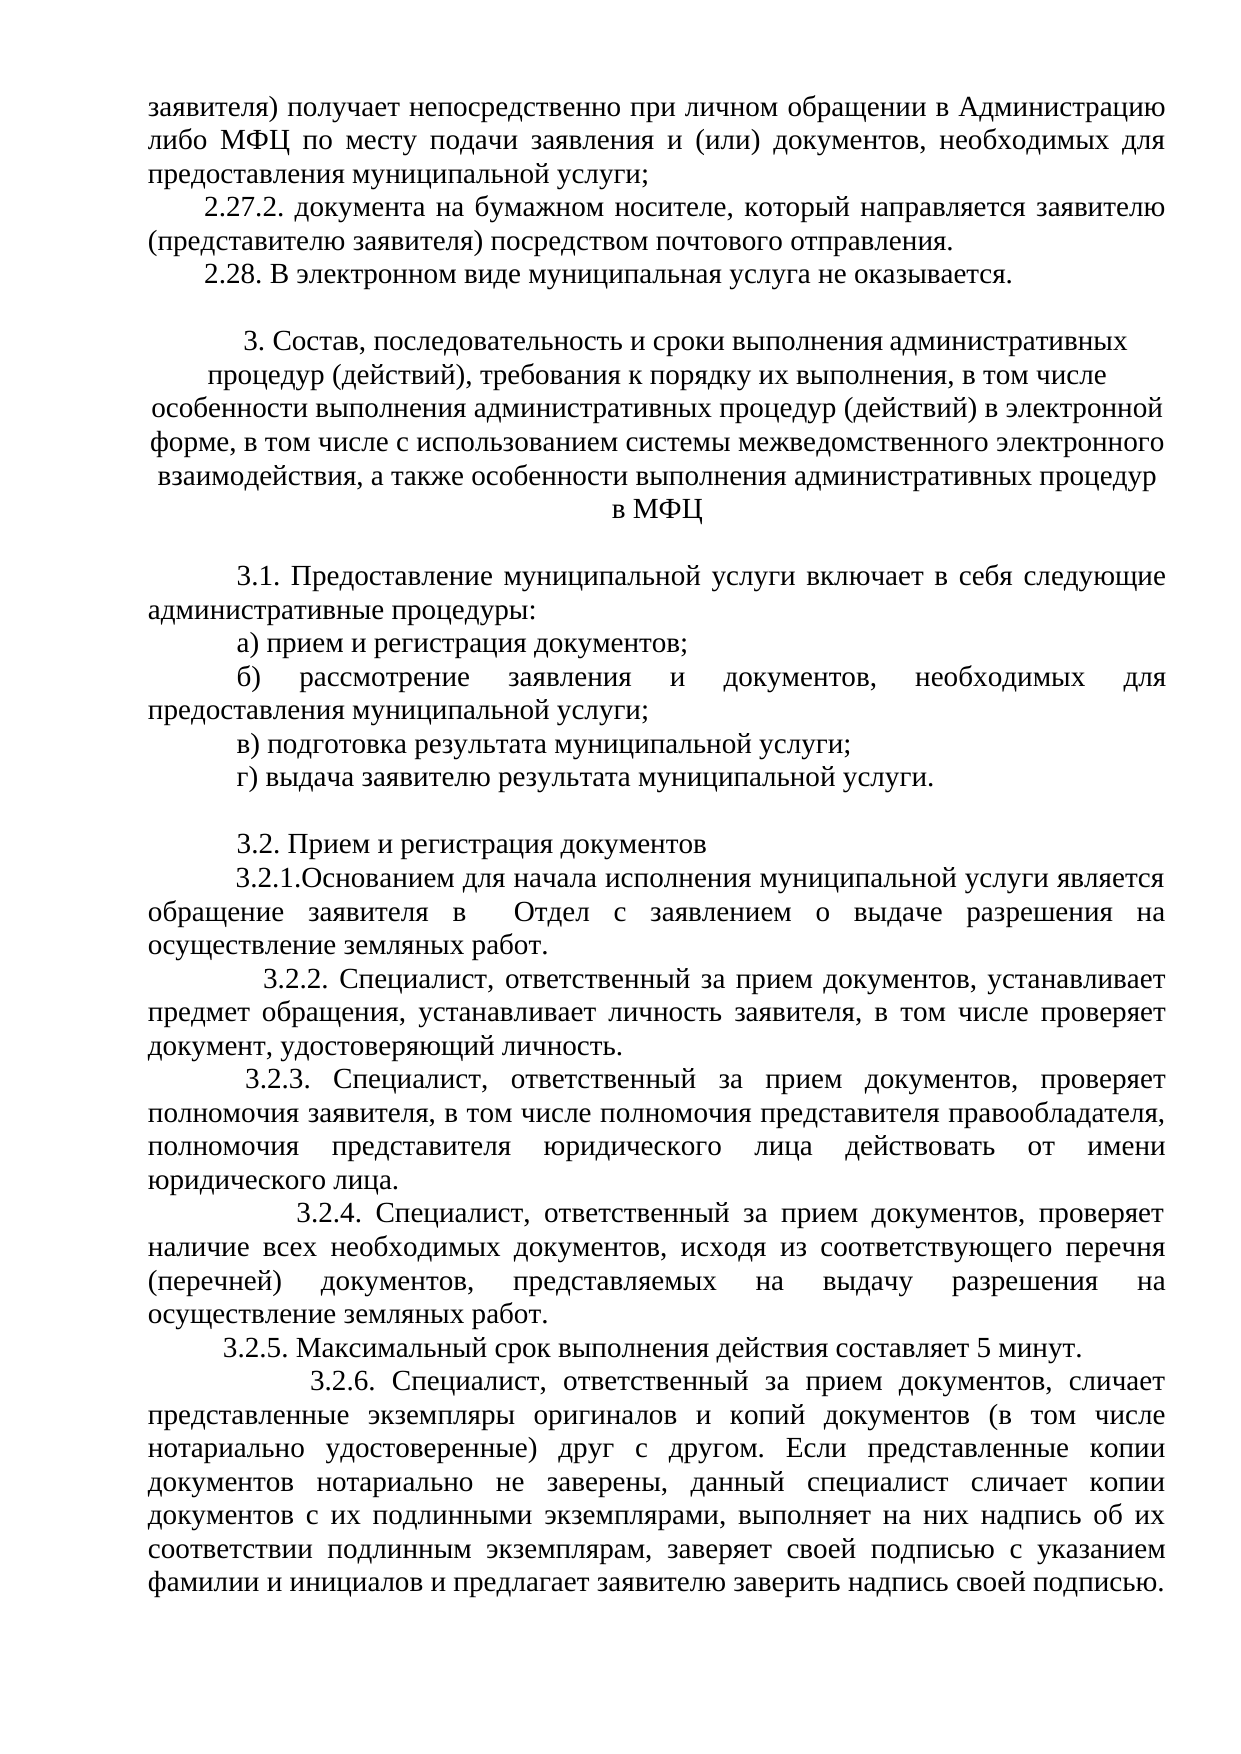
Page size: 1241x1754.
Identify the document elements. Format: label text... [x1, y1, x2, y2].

text 2.28. В электронном виде муниципальная услуга не оказывается. [148, 256, 1167, 290]
text 3.2.1.Основанием для начала исполнения муниципальной услуги является обращение заявителя в Отдел с заявлением о выдаче разрешения на осуществление земляных работ. [148, 860, 1167, 961]
text 3.2. Прием и регистрация документов [148, 827, 1167, 860]
text 3.2.3. Специалист, ответственный за прием документов, проверяет полномочия заявителя, в том числе полномочия представителя правообладателя, полномочия представителя юридического лица действовать от имени юридического лица. [148, 1061, 1167, 1196]
text г) выдача заявителю результата муниципальной услуги. [148, 759, 1167, 793]
text 3.2.2. Специалист, ответственный за прием документов, устанавливает предмет обращения, устанавливает личность заявителя, в том числе проверяет документ, удостоверяющий личность. [148, 961, 1167, 1061]
text б) рассмотрение заявления и документов, необходимых для предоставления муниципальной услуги; [148, 659, 1167, 726]
text 2.27.2. документа на бумажном носителе, который направляется заявителю (представителю заявителя) посредством почтового отправления. [148, 189, 1167, 256]
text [148, 89, 1167, 189]
text 3.2.6. Специалист, ответственный за прием документов, сличает представленные экземпляры оригиналов и копий документов (в том числе нотариально удостоверенные) друг с другом. Если представленные копии документов нотариально не заверены, данный специалист сличает копии документов с их подлинными экземплярами, выполняет на них надпись об их соответствии подлинным экземплярам, заверяет своей подписью с указанием фамилии и инициалов и предлагает заявителю заверить надпись своей подписью. [148, 1363, 1167, 1598]
text 3. Состав, последовательность и сроки выполнения административных процедур (действий), требования к порядку их выполнения, в том числе особенности выполнения административных процедур (действий) в электронной форме, в том числе с использованием системы межведомственного электронного взаимодействия, а также особенности выполнения административных процедур в МФЦ [148, 323, 1167, 525]
text а) прием и регистрация документов; [148, 625, 1167, 659]
text 3.2.5. Максимальный срок выполнения действия составляет 5 минут. [148, 1330, 1167, 1363]
text 3.1. Предоставление муниципальной услуги включает в себя следующие административные процедуры: [148, 558, 1167, 625]
text 3.2.4. Специалист, ответственный за прием документов, проверяет наличие всех необходимых документов, исходя из соответствующего перечня (перечней) документов, представляемых на выдачу разрешения на осуществление земляных работ. [148, 1196, 1167, 1330]
text в) подготовка результата муниципальной услуги; [148, 726, 1167, 759]
